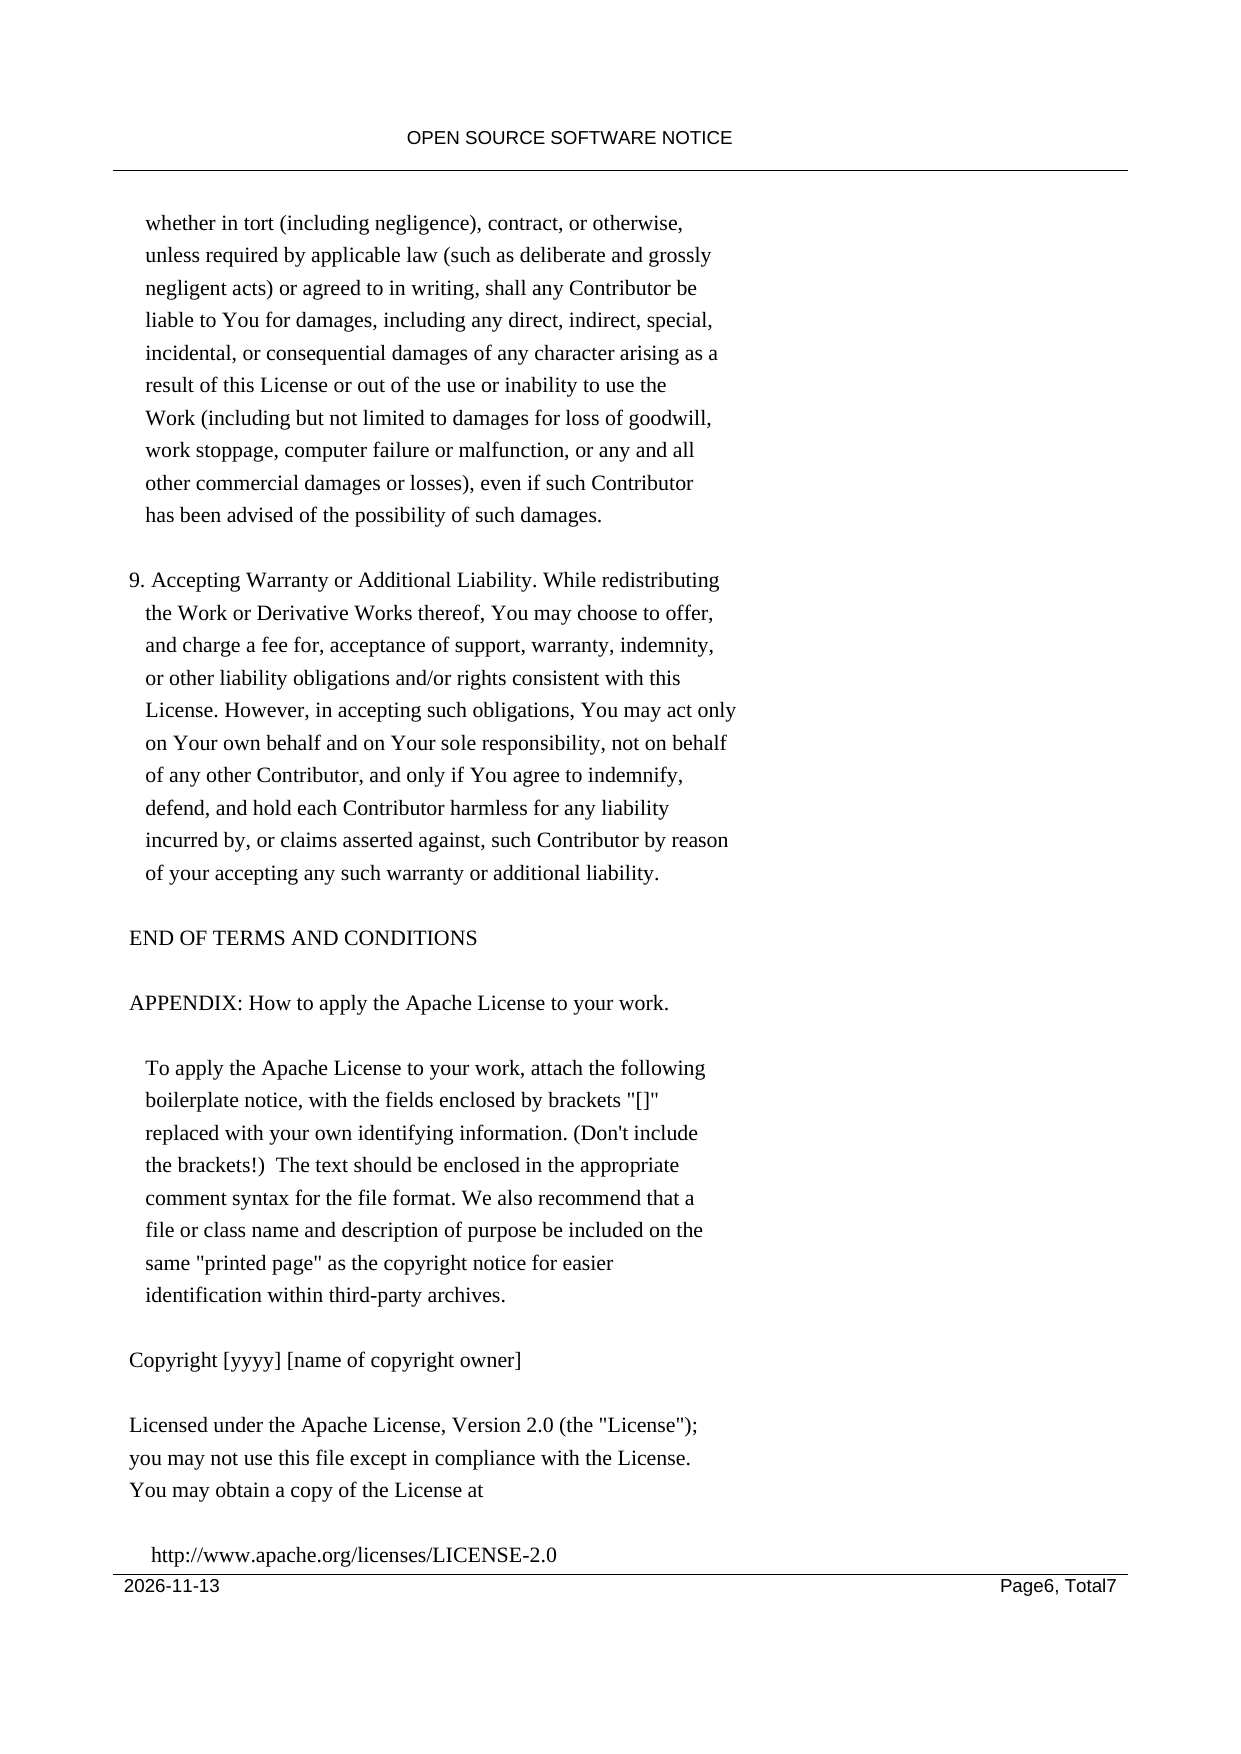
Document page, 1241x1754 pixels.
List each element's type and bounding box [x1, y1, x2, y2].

text [112, 206, 1128, 1571]
